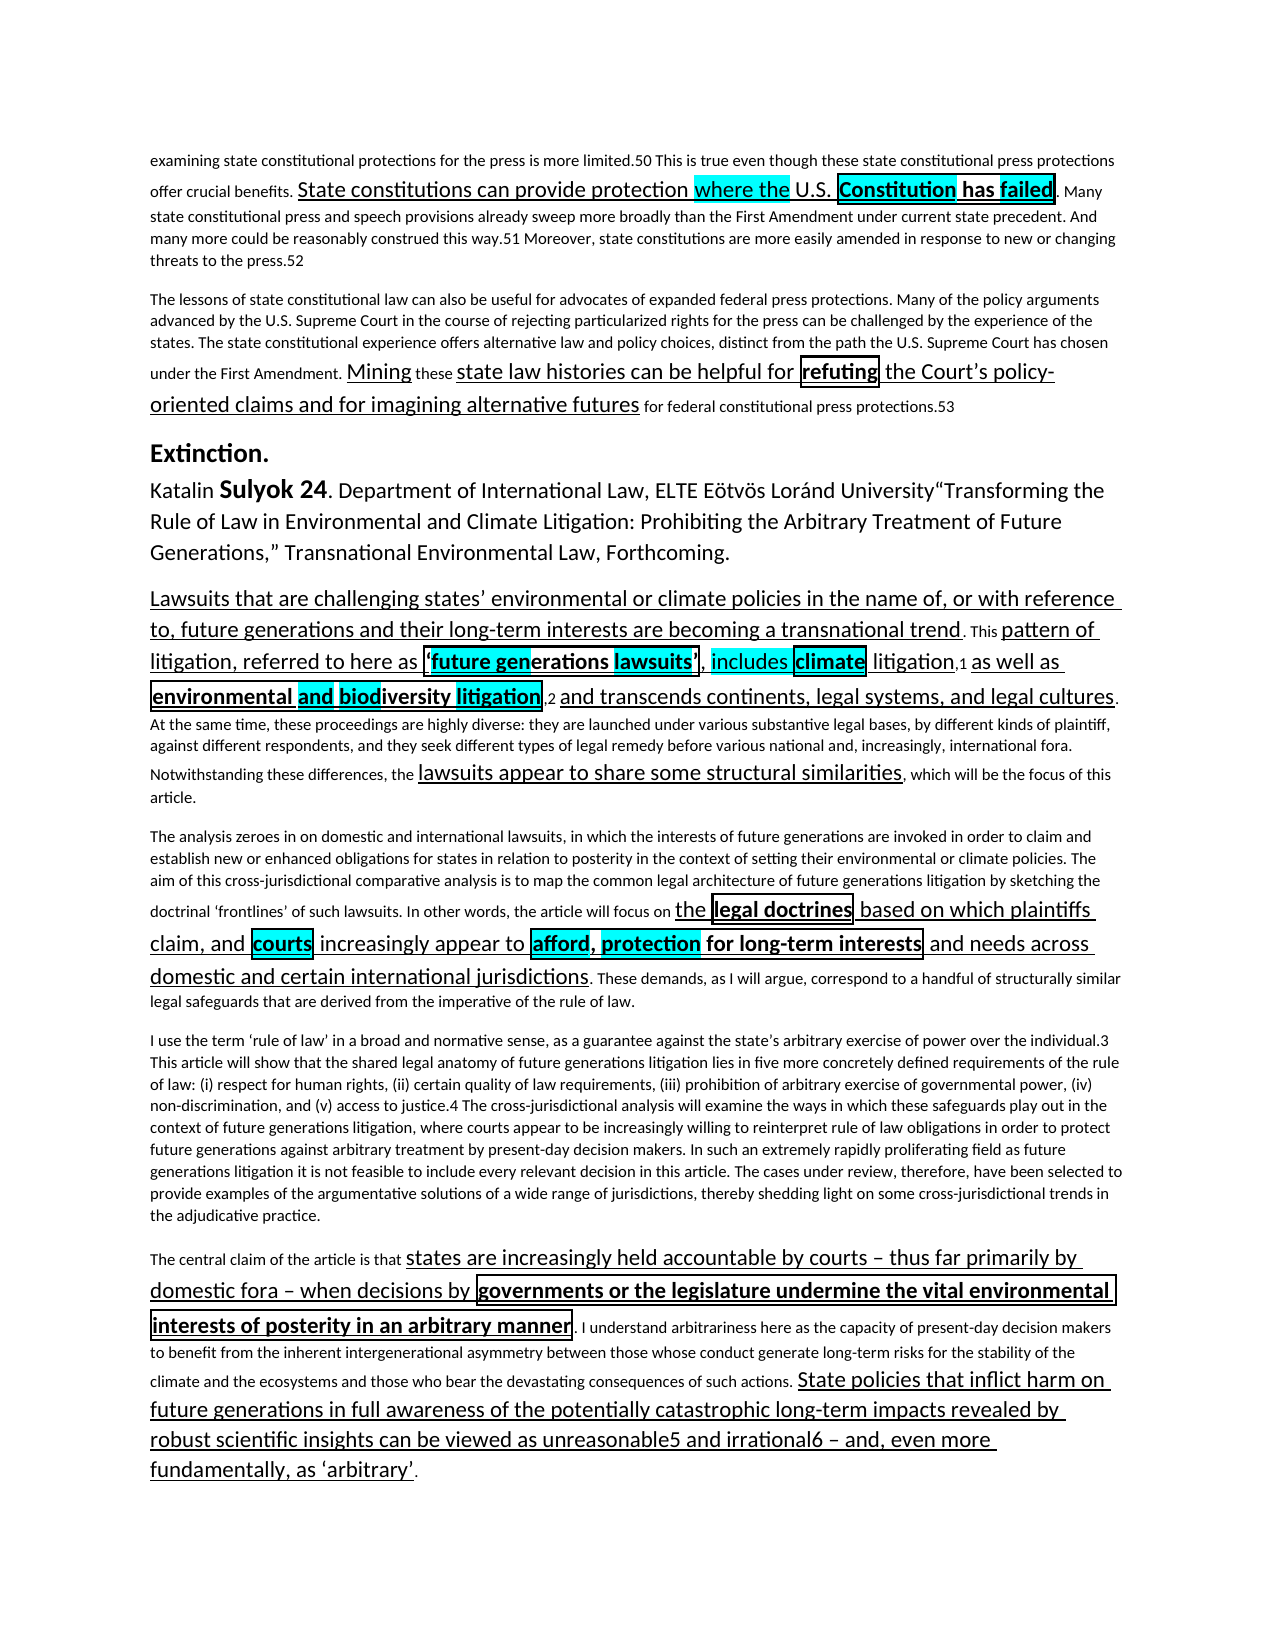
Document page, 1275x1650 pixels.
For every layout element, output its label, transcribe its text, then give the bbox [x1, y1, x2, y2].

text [150, 150, 1125, 271]
text Katalin Sulyok 24. Department of International Law, ELTE Eötvös Loránd University“Transforming the Rule of Law in Environmental and Climate Litigation: Prohibiting the Arbitrary Treatment of Future Generations,” Transnational Environmental Law, Forthcoming. [150, 472, 1125, 566]
text Lawsuits that are challenging states’ environmental or climate policies in the name of, or with reference to, future generations and their long-term interests are becoming a transnational trend. This pattern of litigation, referred to here as ‘future generations lawsuits’, includes climate litigation,1 as well as environmental and biodiversity litigation,2 and transcends continents, legal systems, and legal cultures. At the same time, these proceedings are highly diverse: they are launched under various substantive legal bases, by different kinds of plaintiff, against different respondents, and they seek different types of legal remedy before various national and, increasingly, international fora. Notwithstanding these differences, the lawsuits appear to share some structural similarities, which will be the focus of this article. [150, 584, 1125, 808]
subtitle Extinction. [150, 437, 1125, 470]
text The central claim of the article is that states are increasingly held accountable by courts – thus far primarily by domestic fora – when decisions by governments or the legislature undermine the vital environmental interests of posterity in an arbitrary manner. I understand arbitrariness here as the capacity of present-day decision makers to benefit from the inherent intergenerational asymmetry between those whose conduct generate long-term risks for the stability of the climate and the ecosystems and those who bear the devastating consequences of such actions. State policies that inflict harm on future generations in full awareness of the potentially catastrophic long-term impacts revealed by robust scientific insights can be viewed as unreasonable5 and irrational6 – and, even more fundamentally, as ‘arbitrary’. [150, 1243, 1125, 1484]
text The analysis zeroes in on domestic and international lawsuits, in which the interests of future generations are invoked in order to claim and establish new or enhanced obligations for states in relation to posterity in the context of setting their environmental or climate policies. The aim of this cross-jurisdictional comparative analysis is to map the common legal architecture of future generations litigation by sketching the doctrinal ‘frontlines’ of such lawsuits. In other words, the article will focus on the legal doctrines based on which plaintiffs claim, and courts increasingly appear to afford, protection for long-term interests and needs across domestic and certain international jurisdictions. These demands, as I will argue, correspond to a handful of structurally similar legal safeguards that are derived from the imperative of the rule of law. [150, 826, 1125, 1012]
text The lessons of state constitutional law can also be useful for advocates of expanded federal press protections. Many of the policy arguments advanced by the U.S. Supreme Court in the course of rejecting particularized rights for the press can be challenged by the experience of the states. The state constitutional experience offers alternative law and policy choices, distinct from the path the U.S. Supreme Court has chosen under the First Amendment. Mining these state law histories can be helpful for refuting the Court’s policy-oriented claims and for imagining alternative futures for federal constitutional press protections.53 [150, 289, 1125, 418]
text I use the term ‘rule of law’ in a broad and normative sense, as a guarantee against the state’s arbitrary exercise of power over the individual.3 This article will show that the shared legal anatomy of future generations litigation lies in five more concretely defined requirements of the rule of law: (i) respect for human rights, (ii) certain quality of law requirements, (iii) prohibition of arbitrary exercise of governmental power, (iv) non-discrimination, and (v) access to justice.4 The cross-jurisdictional analysis will examine the ways in which these safeguards play out in the context of future generations litigation, where courts appear to be increasingly willing to reinterpret rule of law obligations in order to protect future generations against arbitrary treatment by present-day decision makers. In such an extremely rapidly proliferating field as future generations litigation it is not feasible to include every relevant decision in this article. The cases under review, therefore, have been selected to provide examples of the argumentative solutions of a wide range of jurisdictions, thereby shedding light on some cross-jurisdictional trends in the adjudicative practice. [150, 1030, 1125, 1225]
